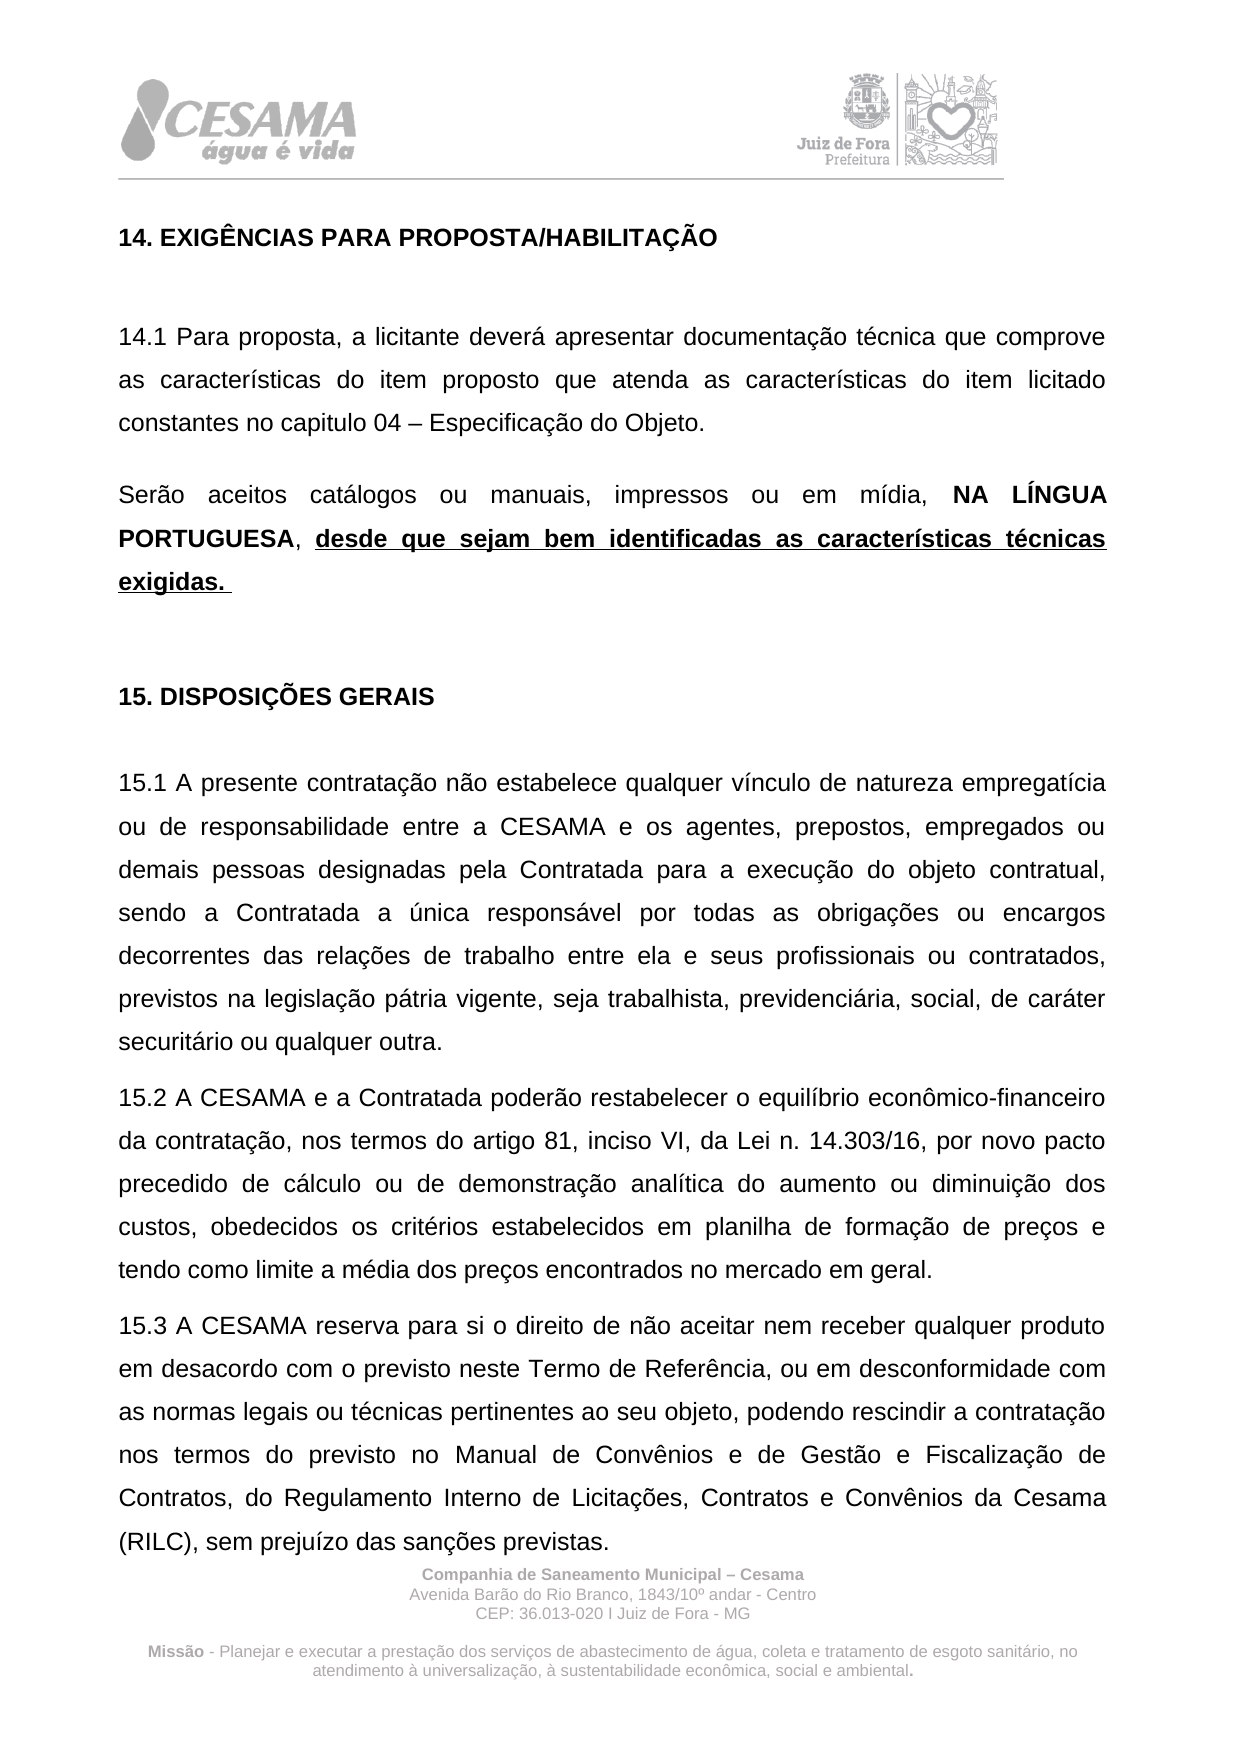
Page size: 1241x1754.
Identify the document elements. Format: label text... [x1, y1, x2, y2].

text 15. DISPOSIÇÕES GERAIS [118, 682, 1107, 711]
text 15.2 A CESAMA e a Contratada poderão restabelecer o equilíbrio econômico-financeiro da contratação, nos termos do artigo 81, inciso VI, da Lei n. 14.303/16, por novo pacto precedido de cálculo ou de demonstração analítica do aumento ou diminuição dos custos, obedecidos os critérios estabelecidos em planilha de formação de preços e tendo como limite a média dos preços encontrados no mercado em geral. [118, 1083, 1107, 1284]
text 14. EXIGÊNCIAS PARA PROPOSTA/HABILITAÇÃO [118, 223, 1107, 252]
text 15.3 A CESAMA reserva para si o direito de não aceitar nem receber qualquer produto em desacordo com o previsto neste Termo de Referência, ou em desconformidade com as normas legais ou técnicas pertinentes ao seu objeto, podendo rescindir a contratação nos termos do previsto no Manual de Convênios e de Gestão e Fiscalização de Contratos, do Regulamento Interno de Licitações, Contratos e Convênios da Cesama (RILC), sem prejuízo das sanções previstas. [118, 1311, 1107, 1555]
text Serão aceitos catálogos ou manuais, impressos ou em mídia, NA LÍNGUA PORTUGUESA, desde que sejam bem identificadas as características técnicas exigidas. [118, 480, 1107, 595]
text 15.1 A presente contratação não estabelece qualquer vínculo de natureza empregatícia ou de responsabilidade entre a CESAMA e os agentes, prepostos, empregados ou demais pessoas designadas pela Contratada para a execução do objeto contratual, sendo a Contratada a única responsável por todas as obrigações ou encargos decorrentes das relações de trabalho entre ela e seus profissionais ou contratados, previstos na legislação pátria vigente, seja trabalhista, previdenciária, social, de caráter securitário ou qualquer outra. [118, 768, 1107, 1056]
text 14.1 Para proposta, a licitante deverá apresentar documentação técnica que comprove as características do item proposto que atenda as características do item licitado constantes no capitulo 04 – Especificação do Objeto. [118, 322, 1107, 437]
picture [118, 73, 1004, 180]
